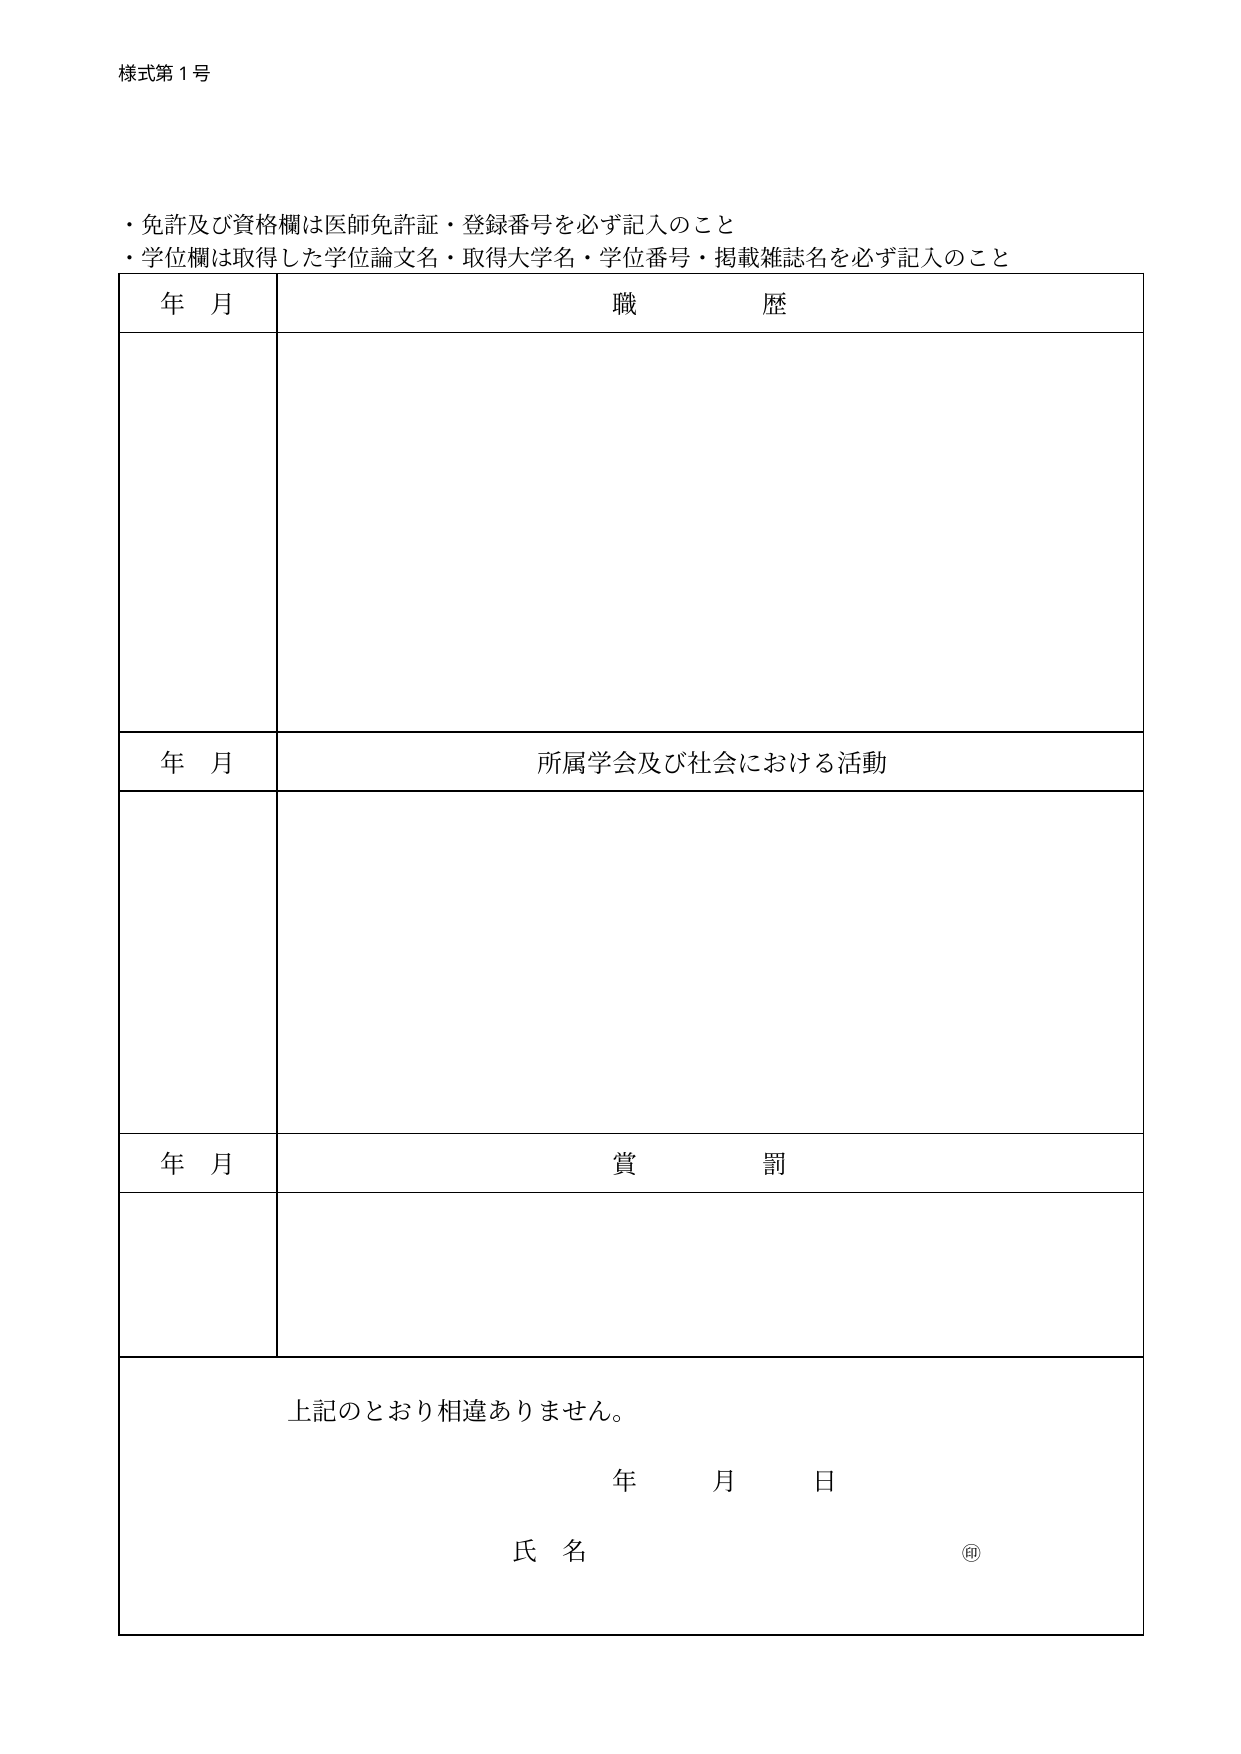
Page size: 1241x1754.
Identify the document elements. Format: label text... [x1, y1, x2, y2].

table_cell [278, 792, 1143, 1132]
table_header 年 月 [120, 274, 276, 332]
table_cell [120, 333, 276, 731]
table_cell [120, 792, 276, 1132]
table_cell 上記のとおり相違ありません。 年 月 日 氏 名 ㊞ [277, 1358, 1143, 1634]
text ・免許及び資格欄は医師免許証・登録番号を必ず記入のこと [118, 207, 1122, 240]
table_cell [278, 333, 1143, 731]
table_cell 年 月 [120, 733, 276, 790]
table_cell 所属学会及び社会における活動 [278, 733, 1143, 790]
table_cell [120, 1358, 277, 1634]
table_header 職 歴 [278, 274, 1143, 332]
table_cell 賞 罰 [278, 1134, 1143, 1191]
table_cell [278, 1193, 1143, 1356]
text ・学位欄は取得した学位論文名・取得大学名・学位番号・掲載雑誌名を必ず記入のこと [118, 240, 1122, 273]
table_cell 年 月 [120, 1134, 276, 1191]
table_cell [120, 1193, 276, 1356]
